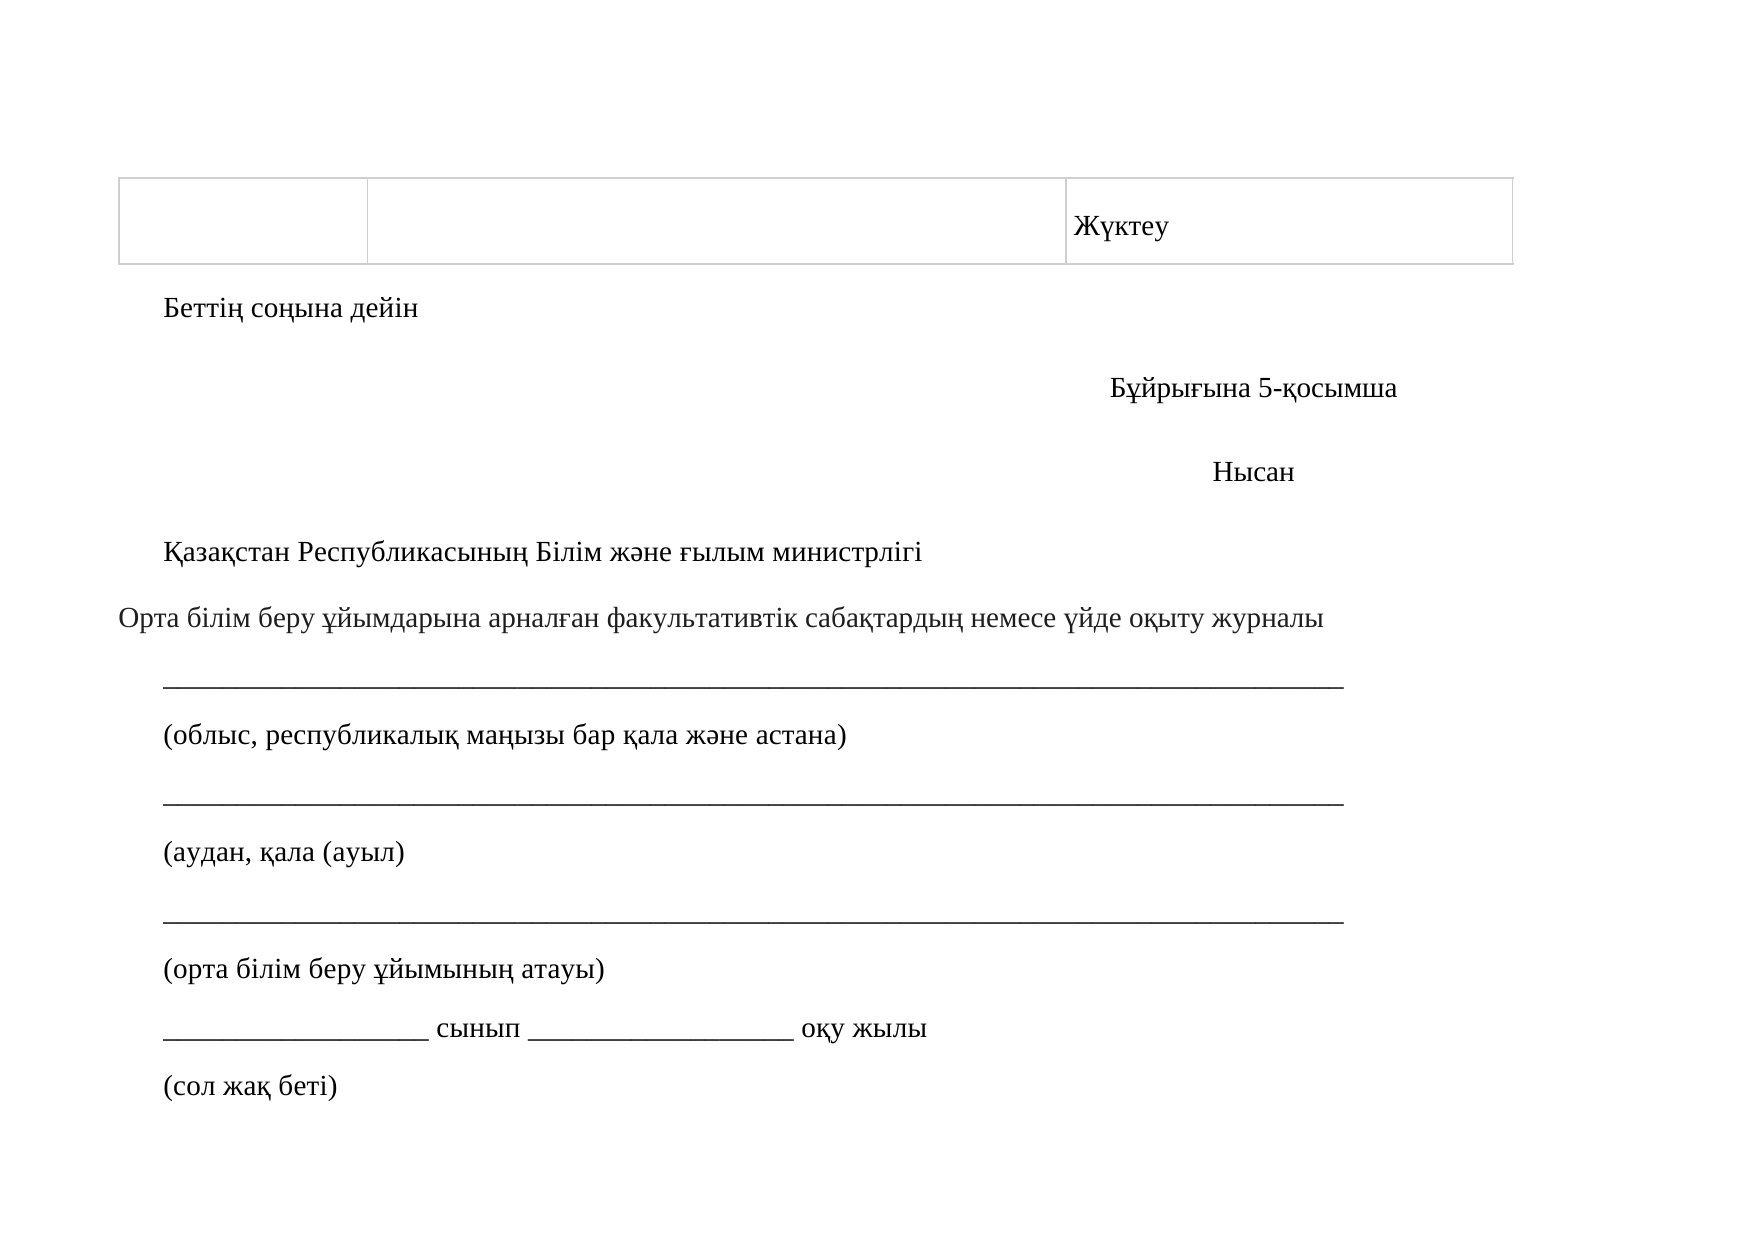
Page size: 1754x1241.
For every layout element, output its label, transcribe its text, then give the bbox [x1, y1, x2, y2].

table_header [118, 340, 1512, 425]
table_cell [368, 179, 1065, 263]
text (облыс, республикалық маңызы бар қала және астана) [118, 717, 1636, 751]
text ________________________________________________________________________________ [118, 776, 1636, 809]
text (орта білім беру ұйымының атауы) [118, 951, 1636, 985]
text ________________________________________________________________________________ [118, 658, 1636, 692]
text Беттің соңына дейін [118, 290, 1636, 323]
text Қазақстан Республикасының Білім және ғылым министрлігі [118, 534, 1636, 568]
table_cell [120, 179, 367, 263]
text (аудан, қала (ауыл) [118, 834, 1636, 868]
text ________________________________________________________________________________ [118, 893, 1636, 926]
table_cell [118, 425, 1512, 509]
text Орта білім беру ұйымдарына арналған факультативтік сабақтардың немесе үйде оқыту журналы [118, 593, 1636, 633]
text (сол жақ беті) [118, 1068, 1636, 1102]
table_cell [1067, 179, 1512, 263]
text __________________ сынып __________________ оқу жылы [118, 1010, 1636, 1043]
